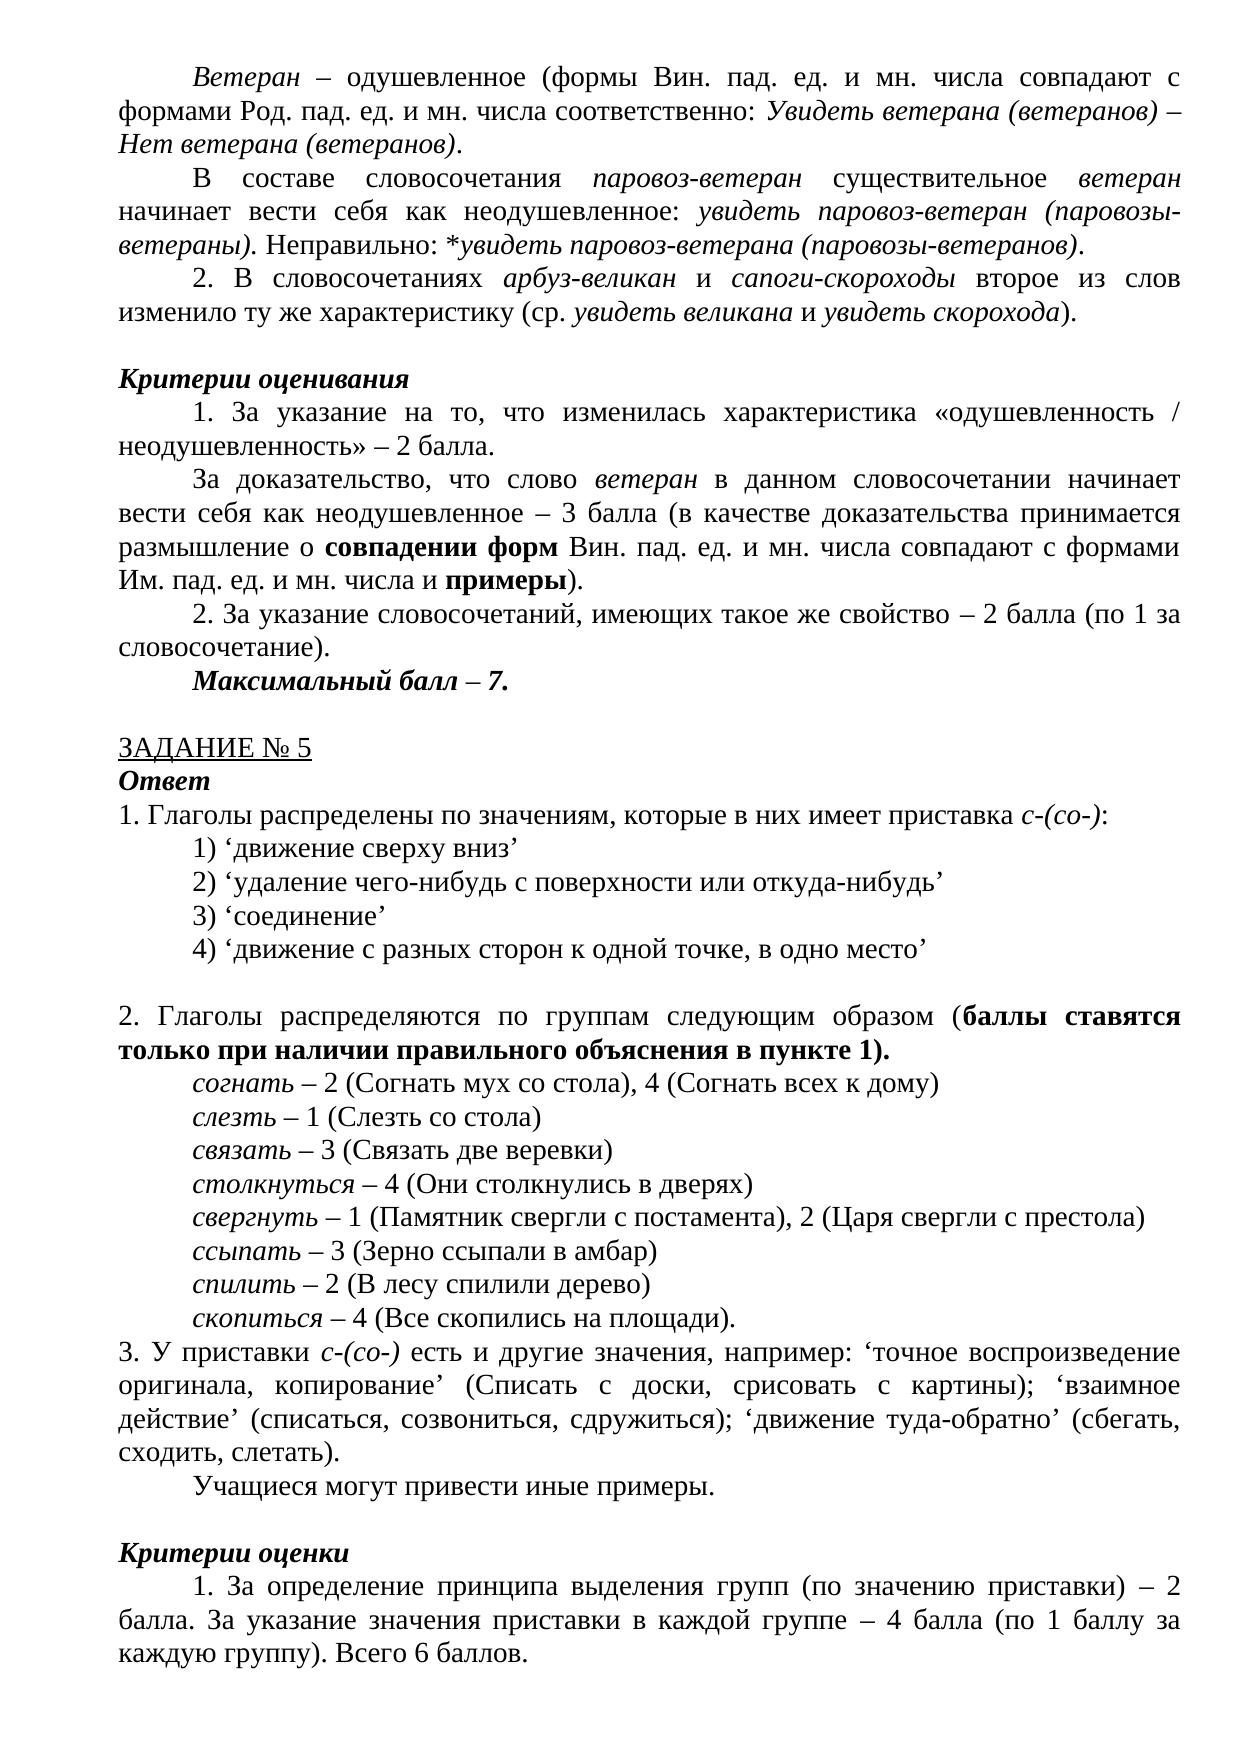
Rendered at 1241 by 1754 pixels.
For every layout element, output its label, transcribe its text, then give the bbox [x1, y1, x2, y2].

text Критерии оценивания [118, 361, 1181, 394]
text ЗАДАНИЕ № 5 [118, 730, 1181, 763]
text Учащиеся могут привести иные примеры. [118, 1468, 1181, 1501]
text столкнуться – 4 (Они столкнулись в дверях) [118, 1166, 1181, 1199]
text 1. За указание на то, что изменилась характеристика «одушевленность / неодушевленность» – 2 балла. [118, 394, 1181, 462]
text свергнуть – 1 (Памятник свергли с постамента), 2 (Царя свергли с престола) [118, 1199, 1181, 1233]
text Ветеран – одушевленное (формы Вин. пад. ед. и мн. числа совпадают с формами Род. пад. ед. и мн. числа соответственно: Увидеть ветерана (ветеранов) – Нет ветерана (ветеранов). [118, 59, 1181, 160]
text Ответ [118, 763, 1181, 797]
text согнать – 2 (Согнать мух со стола), 4 (Согнать всех к дому) [118, 1065, 1181, 1099]
text 2. За указание словосочетаний, имеющих такое же свойство – 2 балла (по 1 за словосочетание). [118, 596, 1181, 663]
text спилить – 2 (В лесу спилили дерево) [118, 1267, 1181, 1300]
text связать – 3 (Связать две веревки) [118, 1132, 1181, 1166]
text 2) ‘удаление чего-нибудь с поверхности или откуда-нибудь’ [118, 864, 1181, 898]
text В составе словосочетания паровоз-ветеран существительное ветеран начинает вести себя как неодушевленное: увидеть паровоз-ветеран (паровозы-ветераны). Неправильно: *увидеть паровоз-ветерана (паровозы-ветеранов). [118, 160, 1181, 260]
text 3) ‘соединение’ [118, 898, 1181, 931]
text Максимальный балл – 7. [118, 663, 1181, 696]
text 3. У приставки с-(со-) есть и другие значения, например: ‘точное воспроизведение оригинала, копирование’ (Списать с доски, срисовать с картины); ‘взаимное действие’ (списаться, созвониться, сдружиться); ‘движение туда-обратно’ (сбегать, сходить, слетать). [118, 1334, 1181, 1468]
text 2. В словосочетаниях арбуз-великан и сапоги-скороходы второе из слов изменило ту же характеристику (ср. увидеть великана и увидеть скорохода). [118, 260, 1181, 327]
text скопиться – 4 (Все скопились на площади). [118, 1300, 1181, 1334]
text слезть – 1 (Слезть со стола) [118, 1099, 1181, 1132]
text 1. Глаголы распределены по значениям, которые в них имеет приставка с-(со-): [118, 797, 1181, 831]
text 2. Глаголы распределяются по группам следующим образом (баллы ставятся только при наличии правильного объяснения в пункте 1). [118, 998, 1181, 1065]
text ссыпать – 3 (Зерно ссыпали в амбар) [118, 1233, 1181, 1267]
text 1. За определение принципа выделения групп (по значению приставки) – 2 балла. За указание значения приставки в каждой группе – 4 балла (по 1 баллу за каждую группу). Всего 6 баллов. [118, 1568, 1181, 1669]
text 4) ‘движение с разных сторон к одной точке, в одно место’ [118, 931, 1181, 965]
text Критерии оценки [118, 1535, 1181, 1568]
text За доказательство, что слово ветеран в данном словосочетании начинает вести себя как неодушевленное – 3 балла (в качестве доказательства принимается размышление о совпадении форм Вин. пад. ед. и мн. числа совпадают с формами Им. пад. ед. и мн. числа и примеры). [118, 462, 1181, 596]
text 1) ‘движение сверху вниз’ [118, 831, 1181, 864]
